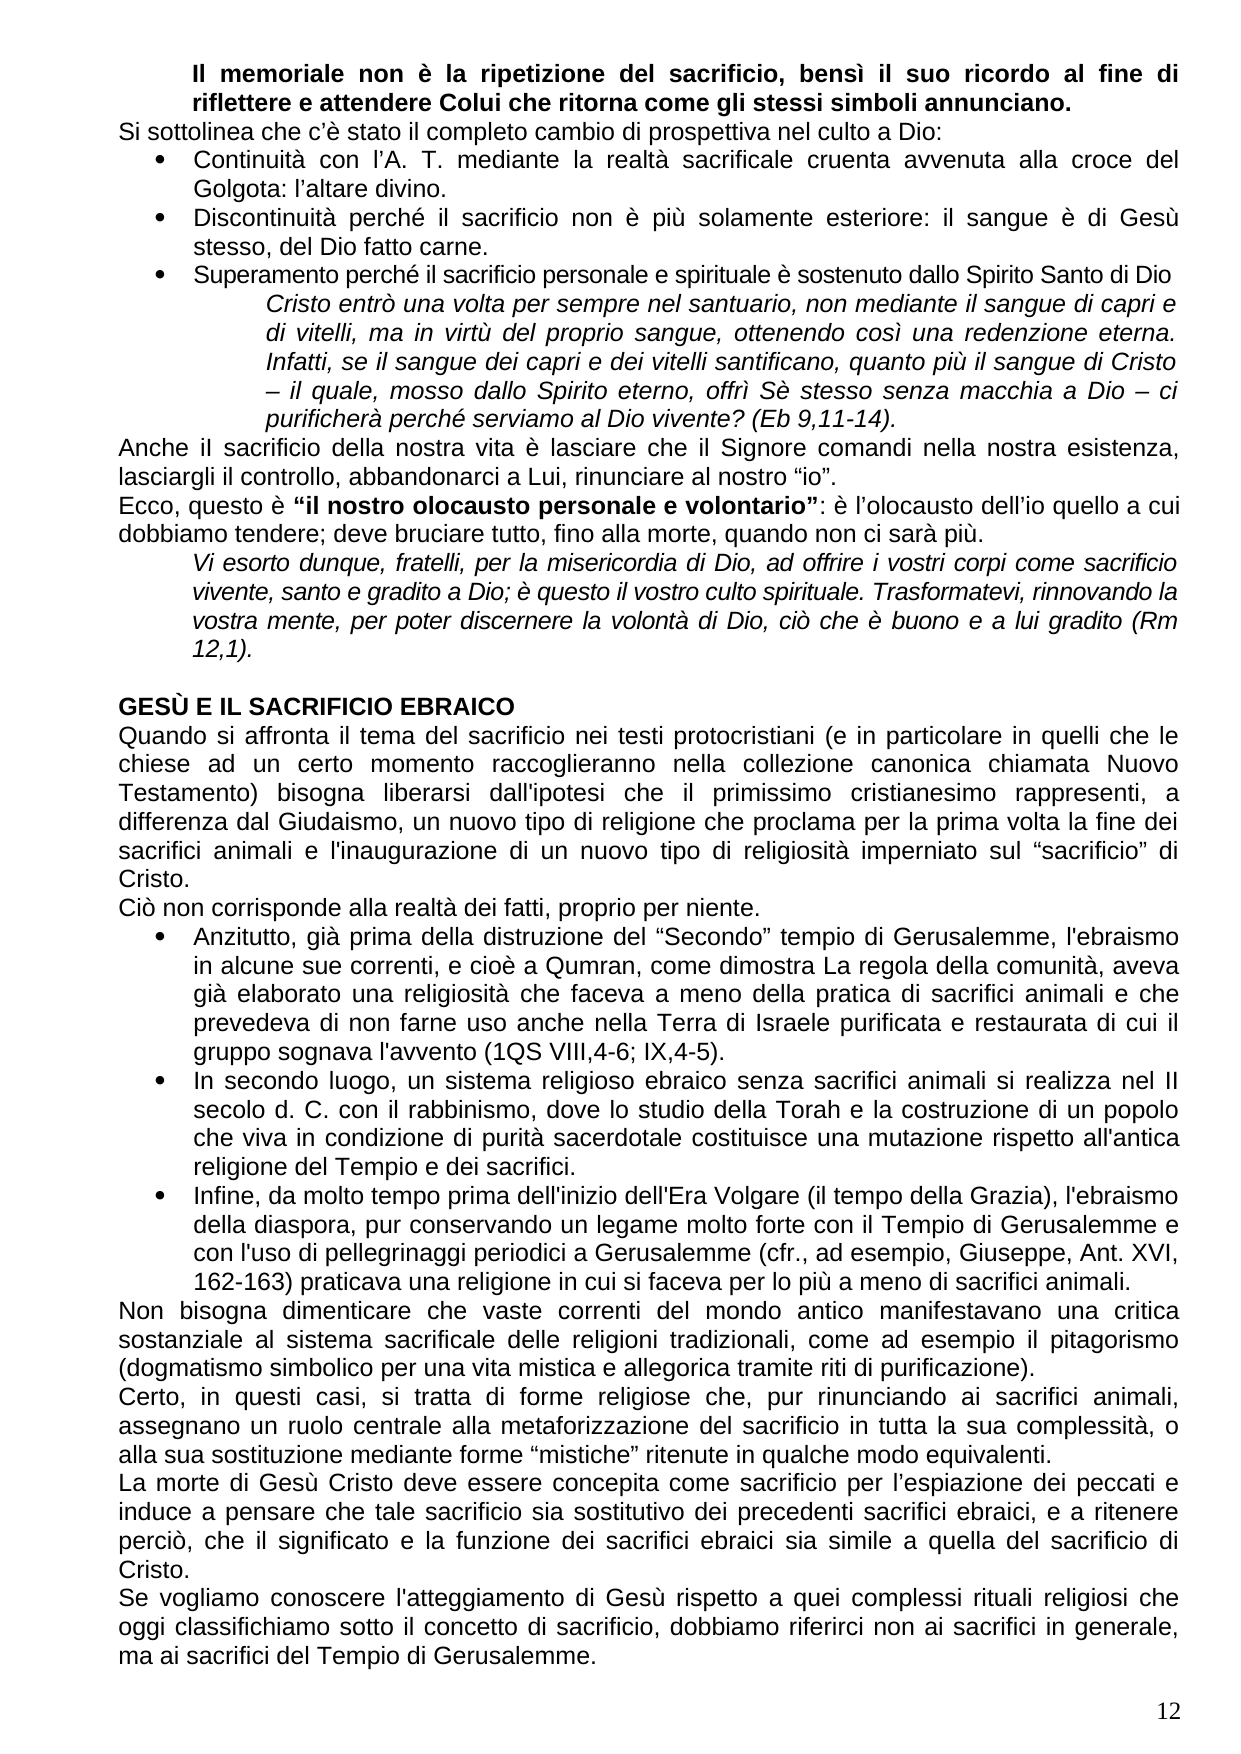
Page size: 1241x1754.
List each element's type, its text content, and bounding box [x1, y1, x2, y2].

text GESÙ E IL SACRIFICIO EBRAICO [118, 692, 1181, 721]
text Ciò non corrisponde alla realtà dei fatti, proprio per niente. [118, 893, 1181, 922]
text Quando si affronta il tema del sacrificio nei testi protocristiani (e in particolare in quelli che le chiese ad un certo momento raccoglieranno nella collezione canonica chiamata Nuovo Testamento) bisogna liberarsi dall'ipotesi che il primissimo cristianesimo rappresenti, a differenza dal Giudaismo, un nuovo tipo di religione che proclama per la prima volta la fine dei sacrifici animali e l'inaugurazione di un nuovo tipo di religiosità imperniato sul “sacrificio” di Cristo. [118, 721, 1181, 893]
list In secondo luogo, un sistema religioso ebraico senza sacrifici animali si realizza nel II secolo d. C. con il rabbinismo, dove lo studio della Torah e la costruzione di un popolo che viva in condizione di purità sacerdotale costituisce una mutazione rispetto all'antica religione del Tempio e dei sacrifici. [156, 1066, 1181, 1181]
text Cristo entrò una volta per sempre nel santuario, non mediante il sangue di capri e di vitelli, ma in virtù del proprio sangue, ottenendo così una redenzione eterna. Infatti, se il sangue dei capri e dei vitelli santificano, quanto più il sangue di Cristo – il quale, mosso dallo Spirito eterno, offrì Sè stesso senza macchia a Dio – ci purificherà perché serviamo al Dio vivente? (Eb 9,11-14). [266, 289, 1181, 433]
text Non bisogna dimenticare che vaste correnti del mondo antico manifestavano una critica sostanziale al sistema sacrificale delle religioni tradizionali, come ad esempio il pitagorismo (dogmatismo simbolico per una vita mistica e allegorica tramite riti di purificazione). [118, 1296, 1181, 1382]
text Se vogliamo conoscere l'atteggiamento di Gesù rispetto a quei complessi rituali religiosi che oggi classifichiamo sotto il concetto di sacrificio, dobbiamo riferirci non ai sacrifici in generale, ma ai sacrifici del Tempio di Gerusalemme. [118, 1583, 1181, 1670]
text Vi esorto dunque, fratelli, per la misericordia di Dio, ad offrire i vostri corpi come sacrificio vivente, santo e gradito a Dio; è questo il vostro culto spirituale. Trasformatevi, rinnovando la vostra mente, per poter discernere la volontà di Dio, ciò che è buono e a lui gradito (Rm 12,1). [192, 548, 1181, 663]
text La morte di Gesù Cristo deve essere concepita come sacrificio per l’espiazione dei peccati e induce a pensare che tale sacrificio sia sostitutivo dei precedenti sacrifici ebraici, e a ritenere perciò, che il significato e la funzione dei sacrifici ebraici sia simile a quella del sacrificio di Cristo. [118, 1468, 1181, 1583]
list Discontinuità perché il sacrificio non è più solamente esteriore: il sangue è di Gesù stesso, del Dio fatto carne. [156, 203, 1181, 261]
list Superamento perché il sacrificio personale e spirituale è sostenuto dallo Spirito Santo di Dio [156, 261, 1181, 289]
text Certo, in questi casi, si tratta di forme religiose che, pur rinunciando ai sacrifici animali, assegnano un ruolo centrale alla metaforizzazione del sacrificio in tutta la sua complessità, o alla sua sostituzione mediante forme “mistiche” ritenute in qualche modo equivalenti. [118, 1382, 1181, 1468]
list Continuità con l’A. T. mediante la realtà sacrificale cruenta avvenuta alla croce del Golgota: l’altare divino. [156, 145, 1181, 203]
text Il memoriale non è la ripetizione del sacrificio, bensì il suo ricordo al fine di riflettere e attendere Colui che ritorna come gli stessi simboli annunciano. [192, 59, 1181, 117]
text Si sottolinea che c’è stato il completo cambio di prospettiva nel culto a Dio: [118, 117, 1181, 145]
text Anche iI sacrificio della nostra vita è lasciare che il Signore comandi nella nostra esistenza, lasciargli il controllo, abbandonarci a Lui, rinunciare al nostro “io”. [118, 433, 1181, 491]
list Anzitutto, già prima della distruzione del “Secondo” tempio di Gerusalemme, l'ebraismo in alcune sue correnti, e cioè a Qumran, come dimostra La regola della comunità, aveva già elaborato una religiosità che faceva a meno della pratica di sacrifici animali e che prevedeva di non farne uso anche nella Terra di Israele purificata e restaurata di cui il gruppo sognava l'avvento (1QS VIII,4-6; IX,4-5). [156, 922, 1181, 1066]
list Infine, da molto tempo prima dell'inizio dell'Era Volgare (il tempo della Grazia), l'ebraismo della diaspora, pur conservando un legame molto forte con il Tempio di Gerusalemme e con l'uso di pellegrinaggi periodici a Gerusalemme (cfr., ad esempio, Giuseppe, Ant. XVI, 162-163) praticava una religione in cui si faceva per lo più a meno di sacrifici animali. [156, 1181, 1181, 1296]
text Ecco, questo è “il nostro olocausto personale e volontario”: è l’olocausto dell’io quello a cui dobbiamo tendere; deve bruciare tutto, fino alla morte, quando non ci sarà più. [118, 491, 1181, 548]
